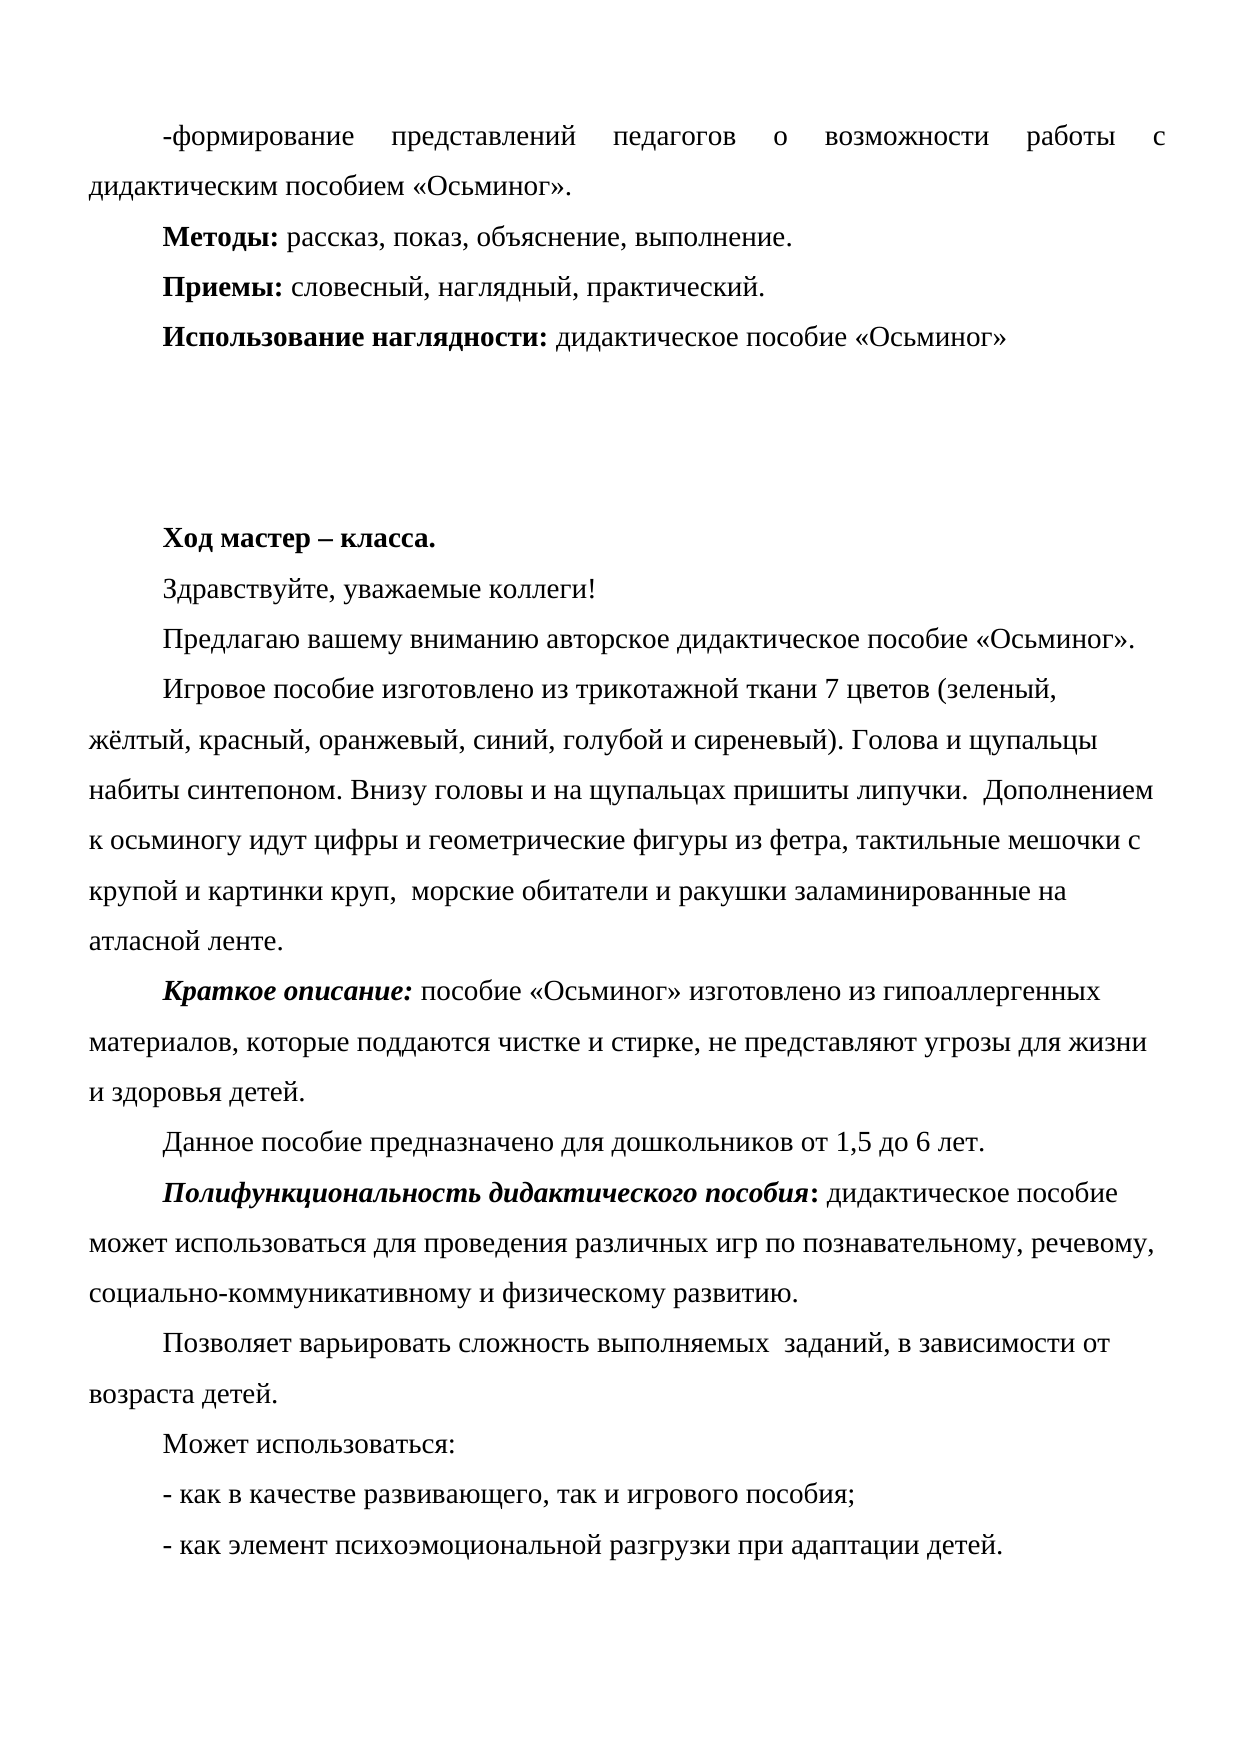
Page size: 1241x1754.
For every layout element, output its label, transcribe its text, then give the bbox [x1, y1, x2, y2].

text Предлагаю вашему вниманию авторское дидактическое пособие «Осьминог». [88, 621, 1167, 655]
text Приемы: словесный, наглядный, практический. [88, 269, 1167, 303]
text -формирование представлений педагогов о возможности работы с дидактическим пособием «Осьминог». [88, 118, 1167, 202]
text Использование наглядности: дидактическое пособие «Осьминог» [88, 319, 1167, 353]
text Может использоваться: [88, 1426, 1167, 1460]
text - как элемент психоэмоциональной разгрузки при адаптации детей. [88, 1527, 1167, 1560]
text Полифункциональность дидактического пособия: дидактическое пособие может использоваться для проведения различных игр по познавательному, речевому, социально-коммуникативному и физическому развитию. [88, 1175, 1167, 1309]
text Игровое пособие изготовлено из трикотажной ткани 7 цветов (зеленый, жёлтый, красный, оранжевый, синий, голубой и сиреневый). Голова и щупальцы набиты синтепоном. Внизу головы и на щупальцах пришиты липучки. Дополнением к осьминогу идут цифры и геометрические фигуры из фетра, тактильные мешочки с крупой и картинки круп, морские обитатели и ракушки заламинированные на атласной ленте. [88, 672, 1167, 957]
text Краткое описание: пособие «Осьминог» изготовлено из гипоаллергенных материалов, которые поддаются чистке и стирке, не представляют угрозы для жизни и здоровья детей. [88, 973, 1167, 1108]
text Ход мастер – класса. [88, 521, 1167, 554]
text Позволяет варьировать сложность выполняемых заданий, в зависимости от возраста детей. [88, 1326, 1167, 1409]
text Здравствуйте, уважаемые коллеги! [88, 571, 1167, 604]
text Данное пособие предназначено для дошкольников от 1,5 до 6 лет. [88, 1124, 1167, 1158]
text - как в качестве развивающего, так и игрового пособия; [88, 1477, 1167, 1510]
text Методы: рассказ, показ, объяснение, выполнение. [88, 219, 1167, 252]
